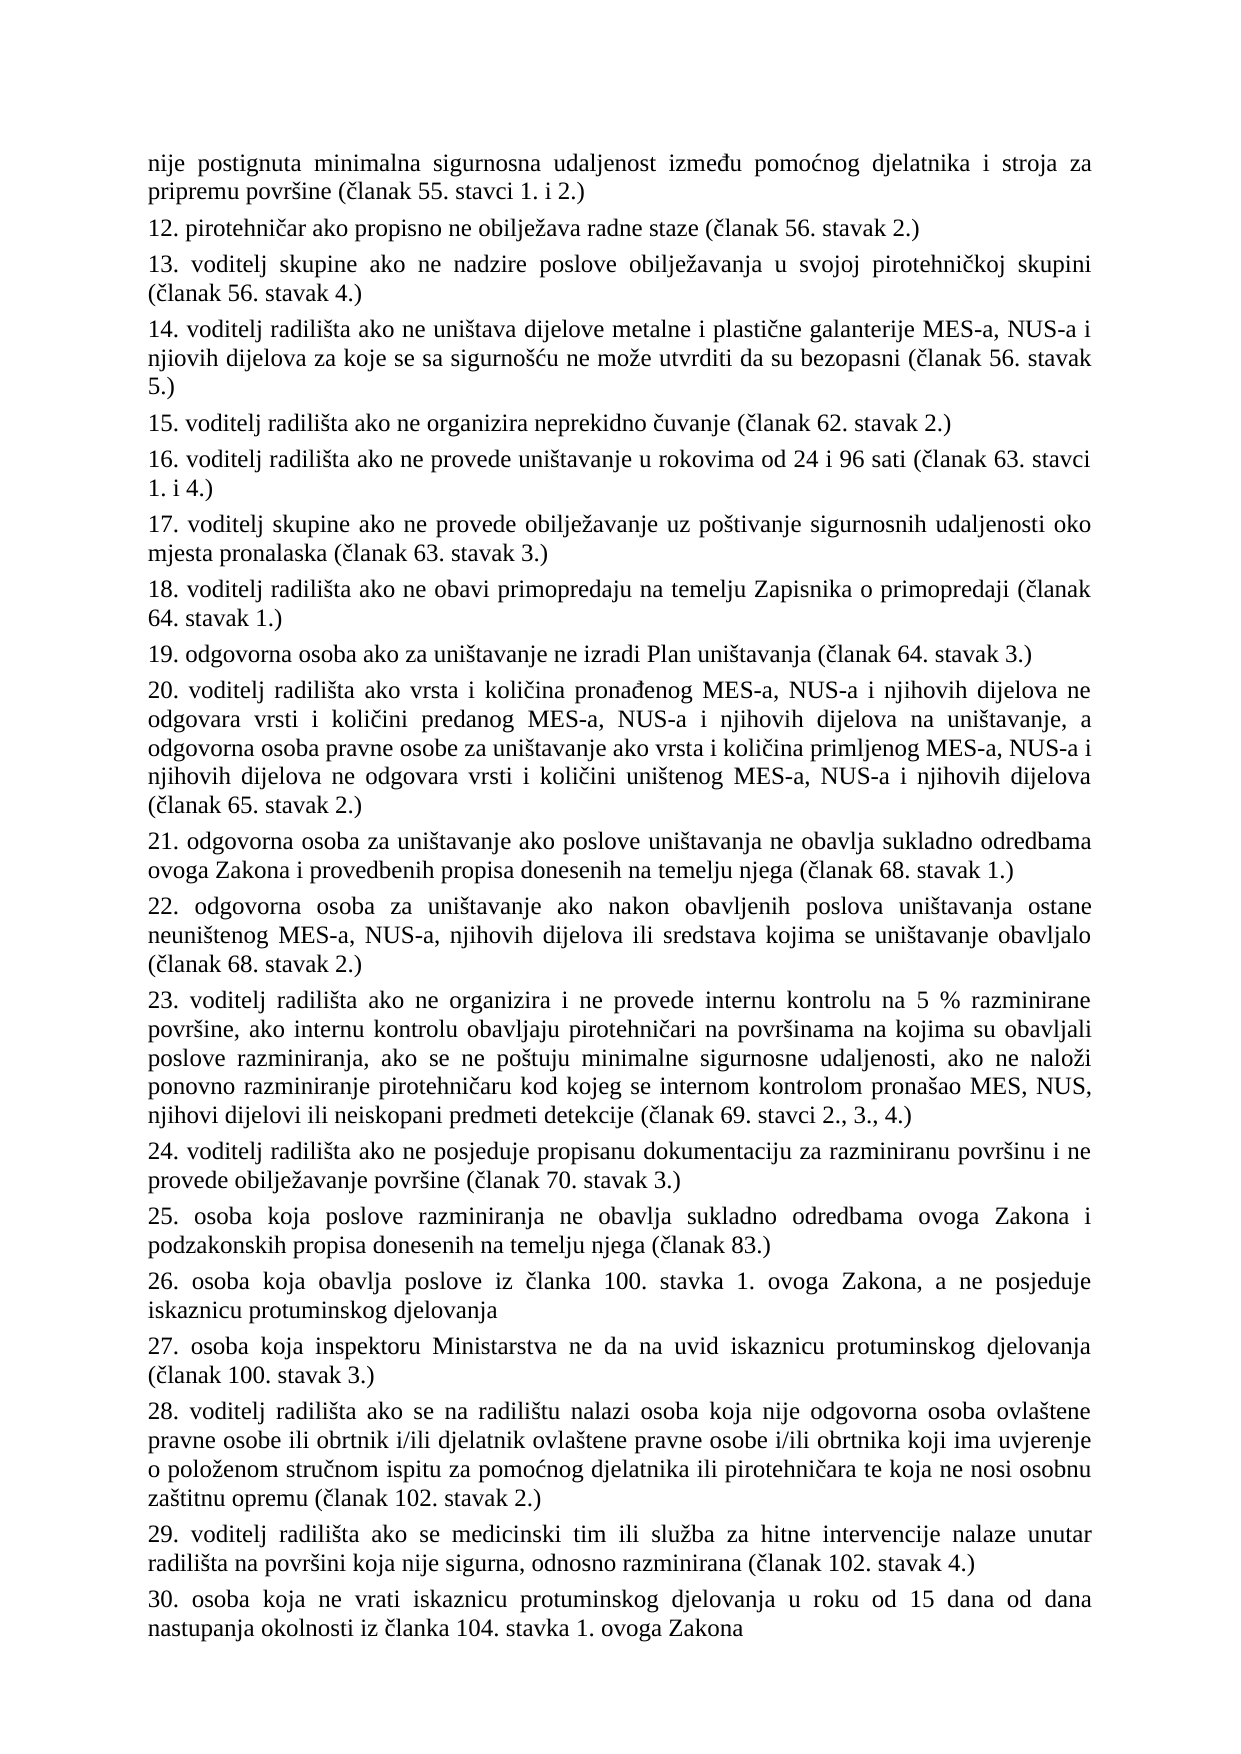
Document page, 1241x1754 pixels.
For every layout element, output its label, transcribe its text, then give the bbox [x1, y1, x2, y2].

text 14. voditelj radilišta ako ne uništava dijelove metalne i plastične galanterije MES-a, NUS-a i njiovih dijelova za koje se sa sigurnošću ne može utvrditi da su bezopasni (članak 56. stavak 5.) [148, 314, 1093, 400]
text 28. voditelj radilišta ako se na radilištu nalazi osoba koja nije odgovorna osoba ovlaštene pravne osobe ili obrtnik i/ili djelatnik ovlaštene pravne osobe i/ili obrtnika koji ima uvjerenje o položenom stručnom ispitu za pomoćnog djelatnika ili pirotehničara te koja ne nosi osobnu zaštitnu opremu (članak 102. stavak 2.) [148, 1396, 1093, 1511]
text 29. voditelj radilišta ako se medicinski tim ili služba za hitne intervencije nalaze unutar radilišta na površini koja nije sigurna, odnosno razminirana (članak 102. stavak 4.) [148, 1519, 1093, 1576]
text 18. voditelj radilišta ako ne obavi primopredaju na temelju Zapisnika o primopredaji (članak 64. stavak 1.) [148, 574, 1093, 631]
text 24. voditelj radilišta ako ne posjeduje propisanu dokumentaciju za razminiranu površinu i ne provede obilježavanje površine (članak 70. stavak 3.) [148, 1136, 1093, 1194]
text 27. osoba koja inspektoru Ministarstva ne da na uvid iskaznicu protuminskog djelovanja (članak 100. stavak 3.) [148, 1331, 1093, 1389]
text 13. voditelj skupine ako ne nadzire poslove obilježavanja u svojoj pirotehničkoj skupini (članak 56. stavak 4.) [148, 249, 1093, 306]
text 25. osoba koja poslove razminiranja ne obavlja sukladno odredbama ovoga Zakona i podzakonskih propisa donesenih na temelju njega (članak 83.) [148, 1201, 1093, 1259]
text 15. voditelj radilišta ako ne organizira neprekidno čuvanje (članak 62. stavak 2.) [148, 408, 1093, 436]
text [148, 148, 1093, 205]
text 26. osoba koja obavlja poslove iz članka 100. stavka 1. ovoga Zakona, a ne posjeduje iskaznicu protuminskog djelovanja [148, 1266, 1093, 1324]
text 16. voditelj radilišta ako ne provede uništavanje u rokovima od 24 i 96 sati (članak 63. stavci 1. i 4.) [148, 444, 1093, 501]
text 30. osoba koja ne vrati iskaznicu protuminskog djelovanja u roku od 15 dana od dana nastupanja okolnosti iz članka 104. stavka 1. ovoga Zakona [148, 1584, 1093, 1641]
text 22. odgovorna osoba za uništavanje ako nakon obavljenih poslova uništavanja ostane neuništenog MES-a, NUS-a, njihovih dijelova ili sredstava kojima se uništavanje obavljalo (članak 68. stavak 2.) [148, 891, 1093, 978]
text 21. odgovorna osoba za uništavanje ako poslove uništavanja ne obavlja sukladno odredbama ovoga Zakona i provedbenih propisa donesenih na temelju njega (članak 68. stavak 1.) [148, 826, 1093, 884]
text 20. voditelj radilišta ako vrsta i količina pronađenog MES-a, NUS-a i njihovih dijelova ne odgovara vrsti i količini predanog MES-a, NUS-a i njihovih dijelova na uništavanje, a odgovorna osoba pravne osobe za uništavanje ako vrsta i količina primljenog MES-a, NUS-a i njihovih dijelova ne odgovara vrsti i količini uništenog MES-a, NUS-a i njihovih dijelova (članak 65. stavak 2.) [148, 675, 1093, 819]
text 12. pirotehničar ako propisno ne obilježava radne staze (članak 56. stavak 2.) [148, 213, 1093, 241]
text 23. voditelj radilišta ako ne organizira i ne provede internu kontrolu na 5 % razminirane površine, ako internu kontrolu obavljaju pirotehničari na površinama na kojima su obavljali poslove razminiranja, ako se ne poštuju minimalne sigurnosne udaljenosti, ako ne naloži ponovno razminiranje pirotehničaru kod kojeg se internom kontrolom pronašao MES, NUS, njihovi dijelovi ili neiskopani predmeti detekcije (članak 69. stavci 2., 3., 4.) [148, 985, 1093, 1129]
text 17. voditelj skupine ako ne provede obilježavanje uz poštivanje sigurnosnih udaljenosti oko mjesta pronalaska (članak 63. stavak 3.) [148, 509, 1093, 566]
text 19. odgovorna osoba ako za uništavanje ne izradi Plan uništavanja (članak 64. stavak 3.) [148, 639, 1093, 668]
